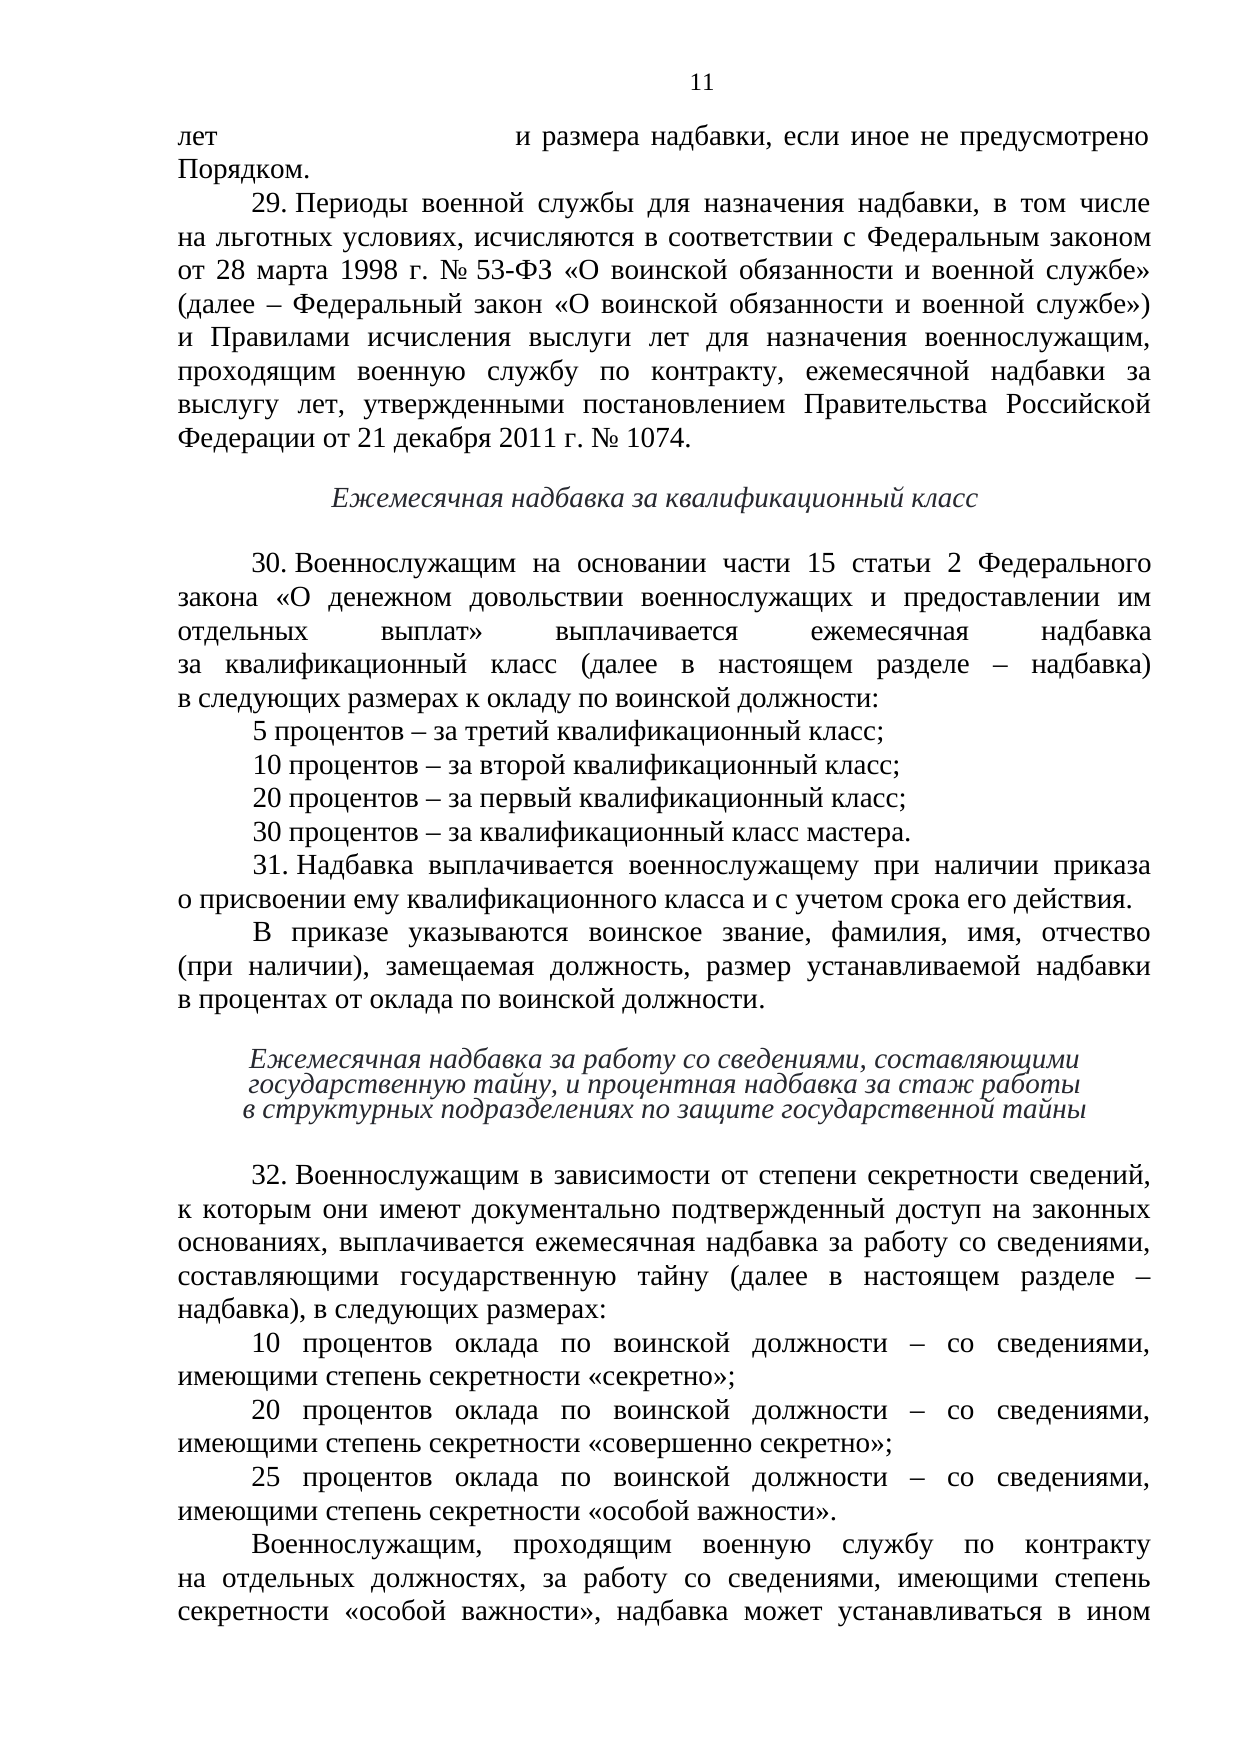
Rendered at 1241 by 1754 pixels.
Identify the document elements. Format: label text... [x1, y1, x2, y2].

text 5 процентов – за третий квалификационный класс; [177, 713, 1152, 747]
text 10 процентов – за второй квалификационный класс; [177, 747, 1152, 780]
text 30 процентов – за квалификационный класс мастера. [177, 814, 1152, 847]
text 10 процентов оклада по воинской должности – со сведениями, имеющими степень секретности «секретно»; [177, 1325, 1152, 1392]
text 29. Периоды военной службы для назначения надбавки, в том числе на льготных условиях, исчисляются в соответствии с Федеральным законом от 28 марта 1998 г. № 53-ФЗ «О воинской обязанности и военной службе» (далее – Федеральный закон «О воинской обязанности и военной службе») и Правилами исчисления выслуги лет для назначения военнослужащим, проходящим военную службу по контракту, ежемесячной надбавки за выслугу лет, утвержденными постановлением Правительства Российской Федерации от 21 декабря 2011 г. № 1074. [177, 185, 1152, 453]
text Ежемесячная надбавка за квалификационный класс [177, 487, 744, 512]
text 30. Военнослужащим на основании части 15 статьи 2 Федерального закона «О денежном довольствии военнослужащих и предоставлении им отдельных выплат» выплачивается ежемесячная надбавка за квалификационный класс (далее в настоящем разделе – надбавка) в следующих размерах к окладу по воинской должности: [177, 546, 1152, 713]
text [177, 118, 1152, 185]
text 31. Надбавка выплачивается военнослужащему при наличии приказа о присвоении ему квалификационного класса и с учетом срока его действия. [177, 847, 1152, 914]
text В приказе указываются воинское звание, фамилия, имя, отчество (при наличии), замещаемая должность, размер устанавливаемой надбавки в процентах от оклада по воинской должности. [177, 914, 1152, 1015]
text Ежемесячная надбавка за квалификационный класс [743, 487, 1152, 512]
text 20 процентов – за первый квалификационный класс; [177, 780, 1152, 814]
text 25 процентов оклада по воинской должности – со сведениями, имеющими степень секретности «особой важности». [177, 1459, 1152, 1526]
subtitle Ежемесячная надбавка за работу со сведениями, составляющими государственную тайну, и процентная надбавка за стаж работы в структурных подразделениях по защите государственной тайны [177, 1049, 1152, 1124]
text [177, 1526, 1152, 1627]
text 32. Военнослужащим в зависимости от степени секретности сведений, к которым они имеют документально подтвержденный доступ на законных основаниях, выплачивается ежемесячная надбавка за работу со сведениями, составляющими государственную тайну (далее в настоящем разделе – надбавка), в следующих размерах: [177, 1157, 1152, 1325]
text 20 процентов оклада по воинской должности – со сведениями, имеющими степень секретности «совершенно секретно»; [177, 1392, 1152, 1459]
